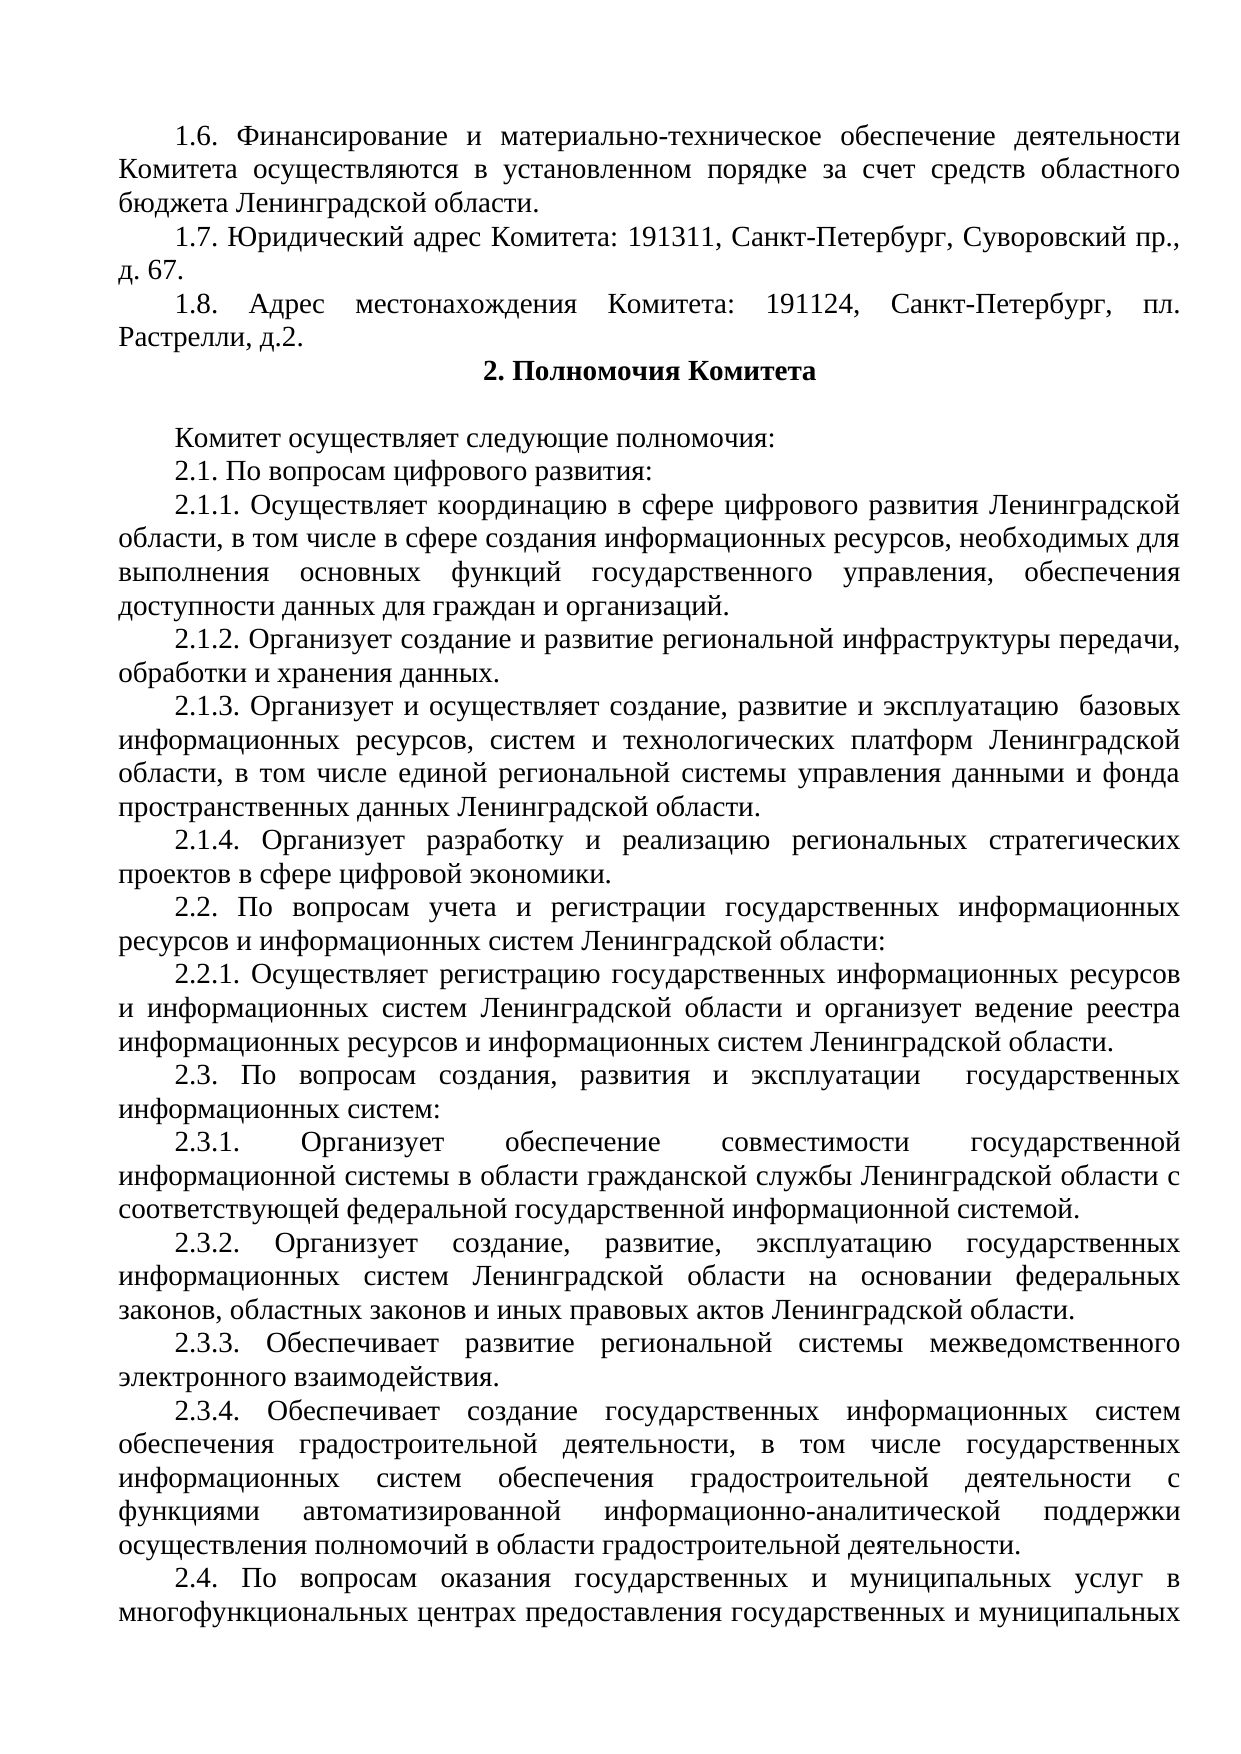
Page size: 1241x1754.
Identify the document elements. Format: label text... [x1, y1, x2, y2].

text 2.1.2. Организует создание и развитие региональной инфраструктуры передачи, обработки и хранения данных. [118, 621, 1181, 688]
text 1.6. Финансирование и материально-техническое обеспечение деятельности Комитета осуществляются в установленном порядке за счет средств областного бюджета Ленинградской области. [118, 118, 1181, 219]
text 2.1.4. Организует разработку и реализацию региональных стратегических проектов в сфере цифровой экономики. [118, 822, 1181, 889]
text 2.1.1. Осуществляет координацию в сфере цифрового развития Ленинградской области, в том числе в сфере создания информационных ресурсов, необходимых для выполнения основных функций государственного управления, обеспечения доступности данных для граждан и организаций. [118, 487, 1181, 621]
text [118, 1560, 1181, 1627]
text 2.1. По вопросам цифрового развития: [118, 453, 1181, 487]
text 2.3.4. Обеспечивает создание государственных информационных систем обеспечения градостроительной деятельности, в том числе государственных информационных систем обеспечения градостроительной деятельности с функциями автоматизированной информационно-аналитической поддержки осуществления полномочий в области градостроительной деятельности. [118, 1393, 1181, 1560]
text 2.3.2. Организует создание, развитие, эксплуатацию государственных информационных систем Ленинградской области на основании федеральных законов, областных законов и иных правовых актов Ленинградской области. [118, 1225, 1181, 1326]
text 2.3. По вопросам создания, развития и эксплуатации государственных информационных систем: [118, 1057, 1181, 1124]
text 1.8. Адрес местонахождения Комитета: 191124, Санкт-Петербург, пл. Растрелли, д.2. [118, 286, 1181, 353]
text 2.3.3. Обеспечивает развитие региональной системы межведомственного электронного взаимодействия. [118, 1326, 1181, 1393]
text 2.1.3. Организует и осуществляет создание, развитие и эксплуатацию базовых информационных ресурсов, систем и технологических платформ Ленинградской области, в том числе единой региональной системы управления данными и фонда пространственных данных Ленинградской области. [118, 688, 1181, 822]
text 2.2. По вопросам учета и регистрации государственных информационных ресурсов и информационных систем Ленинградской области: [118, 889, 1181, 957]
text 2.3.1. Организует обеспечение совместимости государственной информационной системы в области гражданской службы Ленинградской области с соответствующей федеральной государственной информационной системой. [118, 1124, 1181, 1225]
text 2.2.1. Осуществляет регистрацию государственных информационных ресурсов и информационных систем Ленинградской области и организует ведение реестра информационных ресурсов и информационных систем Ленинградской области. [118, 957, 1181, 1057]
title 2. Полномочия Комитета [118, 353, 1181, 386]
text 1.7. Юридический адрес Комитета: 191311, Санкт-Петербург, Суворовский пр., д. 67. [118, 219, 1181, 286]
text Комитет осуществляет следующие полномочия: [118, 420, 1181, 453]
